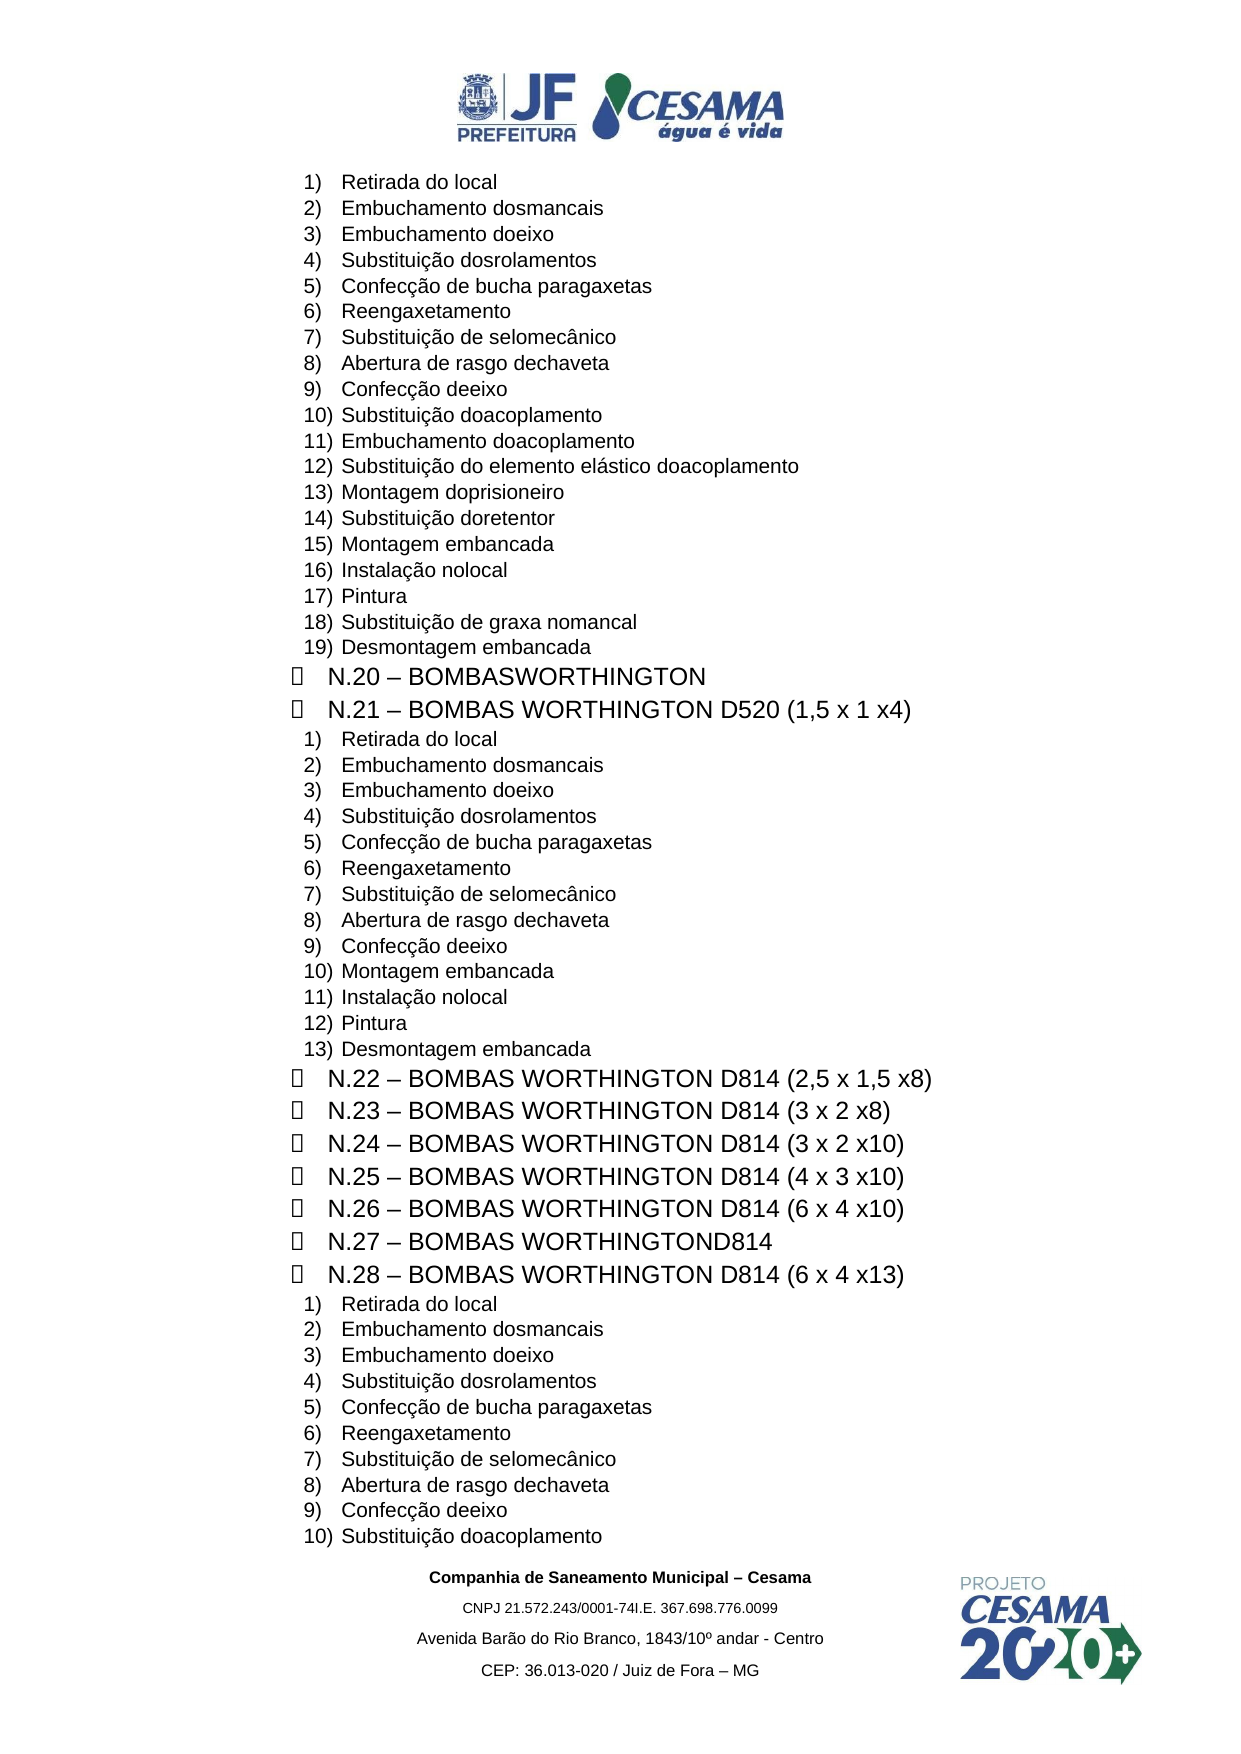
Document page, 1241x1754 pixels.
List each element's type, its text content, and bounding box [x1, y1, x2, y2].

list Montagem embancada [303, 532, 1105, 556]
list Reengaxetamento [303, 1421, 1105, 1445]
list Montagem doprisioneiro [303, 480, 1105, 504]
list N.28 – BOMBAS WORTHINGTON D814 (6 x 4 x13) [289, 1257, 1105, 1290]
list Substituição dosrolamentos [303, 247, 1105, 271]
list Pintura [303, 1011, 1105, 1035]
list Retirada do local [303, 727, 1105, 751]
list Montagem embancada [303, 959, 1105, 983]
list Confecção de bucha paragaxetas [303, 1395, 1105, 1419]
list Substituição doacoplamento [303, 403, 1105, 427]
list Substituição doacoplamento [303, 1524, 1105, 1548]
list N.24 – BOMBAS WORTHINGTON D814 (3 x 2 x10) [289, 1126, 1105, 1159]
list Embuchamento dosmancais [303, 196, 1105, 220]
list Substituição dosrolamentos [303, 1369, 1105, 1393]
list Instalação nolocal [303, 985, 1105, 1009]
list Embuchamento dosmancais [303, 1317, 1105, 1341]
list N.20 – BOMBASWORTHINGTON [289, 659, 1105, 692]
picture [960, 1577, 1142, 1685]
list Instalação nolocal [303, 558, 1105, 582]
list Embuchamento doeixo [303, 222, 1105, 246]
list Confecção de bucha paragaxetas [303, 273, 1105, 297]
list Substituição doretentor [303, 506, 1105, 530]
list Substituição de selomecânico [303, 1446, 1105, 1470]
picture [457, 73, 784, 142]
list Abertura de rasgo dechaveta [303, 351, 1105, 375]
list Reengaxetamento [303, 299, 1105, 323]
list Retirada do local [303, 1291, 1105, 1315]
list Embuchamento doeixo [303, 1343, 1105, 1367]
list Substituição de graxa nomancal [303, 609, 1105, 633]
list Confecção deeixo [303, 1498, 1105, 1522]
list Embuchamento dosmancais [303, 752, 1105, 776]
list Substituição de selomecânico [303, 325, 1105, 349]
list Pintura [303, 584, 1105, 608]
list Confecção deeixo [303, 933, 1105, 957]
list Desmontagem embancada [303, 1037, 1105, 1061]
list N.26 – BOMBAS WORTHINGTON D814 (6 x 4 x10) [289, 1192, 1105, 1224]
list N.22 – BOMBAS WORTHINGTON D814 (2,5 x 1,5 x8) [289, 1061, 1105, 1094]
list Substituição do elemento elástico doacoplamento [303, 454, 1105, 478]
list Confecção de bucha paragaxetas [303, 830, 1105, 854]
list N.23 – BOMBAS WORTHINGTON D814 (3 x 2 x8) [289, 1094, 1105, 1126]
list Abertura de rasgo dechaveta [303, 908, 1105, 932]
list Abertura de rasgo dechaveta [303, 1472, 1105, 1496]
list Desmontagem embancada [303, 635, 1105, 659]
list Reengaxetamento [303, 856, 1105, 880]
list Substituição de selomecânico [303, 882, 1105, 906]
list N.25 – BOMBAS WORTHINGTON D814 (4 x 3 x10) [289, 1159, 1105, 1192]
list N.21 – BOMBAS WORTHINGTON D520 (1,5 x 1 x4) [289, 692, 1105, 725]
list Confecção deeixo [303, 377, 1105, 401]
list N.27 – BOMBAS WORTHINGTOND814 [289, 1224, 1105, 1257]
list Substituição dosrolamentos [303, 804, 1105, 828]
list Retirada do local [303, 170, 1105, 194]
list Embuchamento doacoplamento [303, 428, 1105, 452]
list Embuchamento doeixo [303, 778, 1105, 802]
